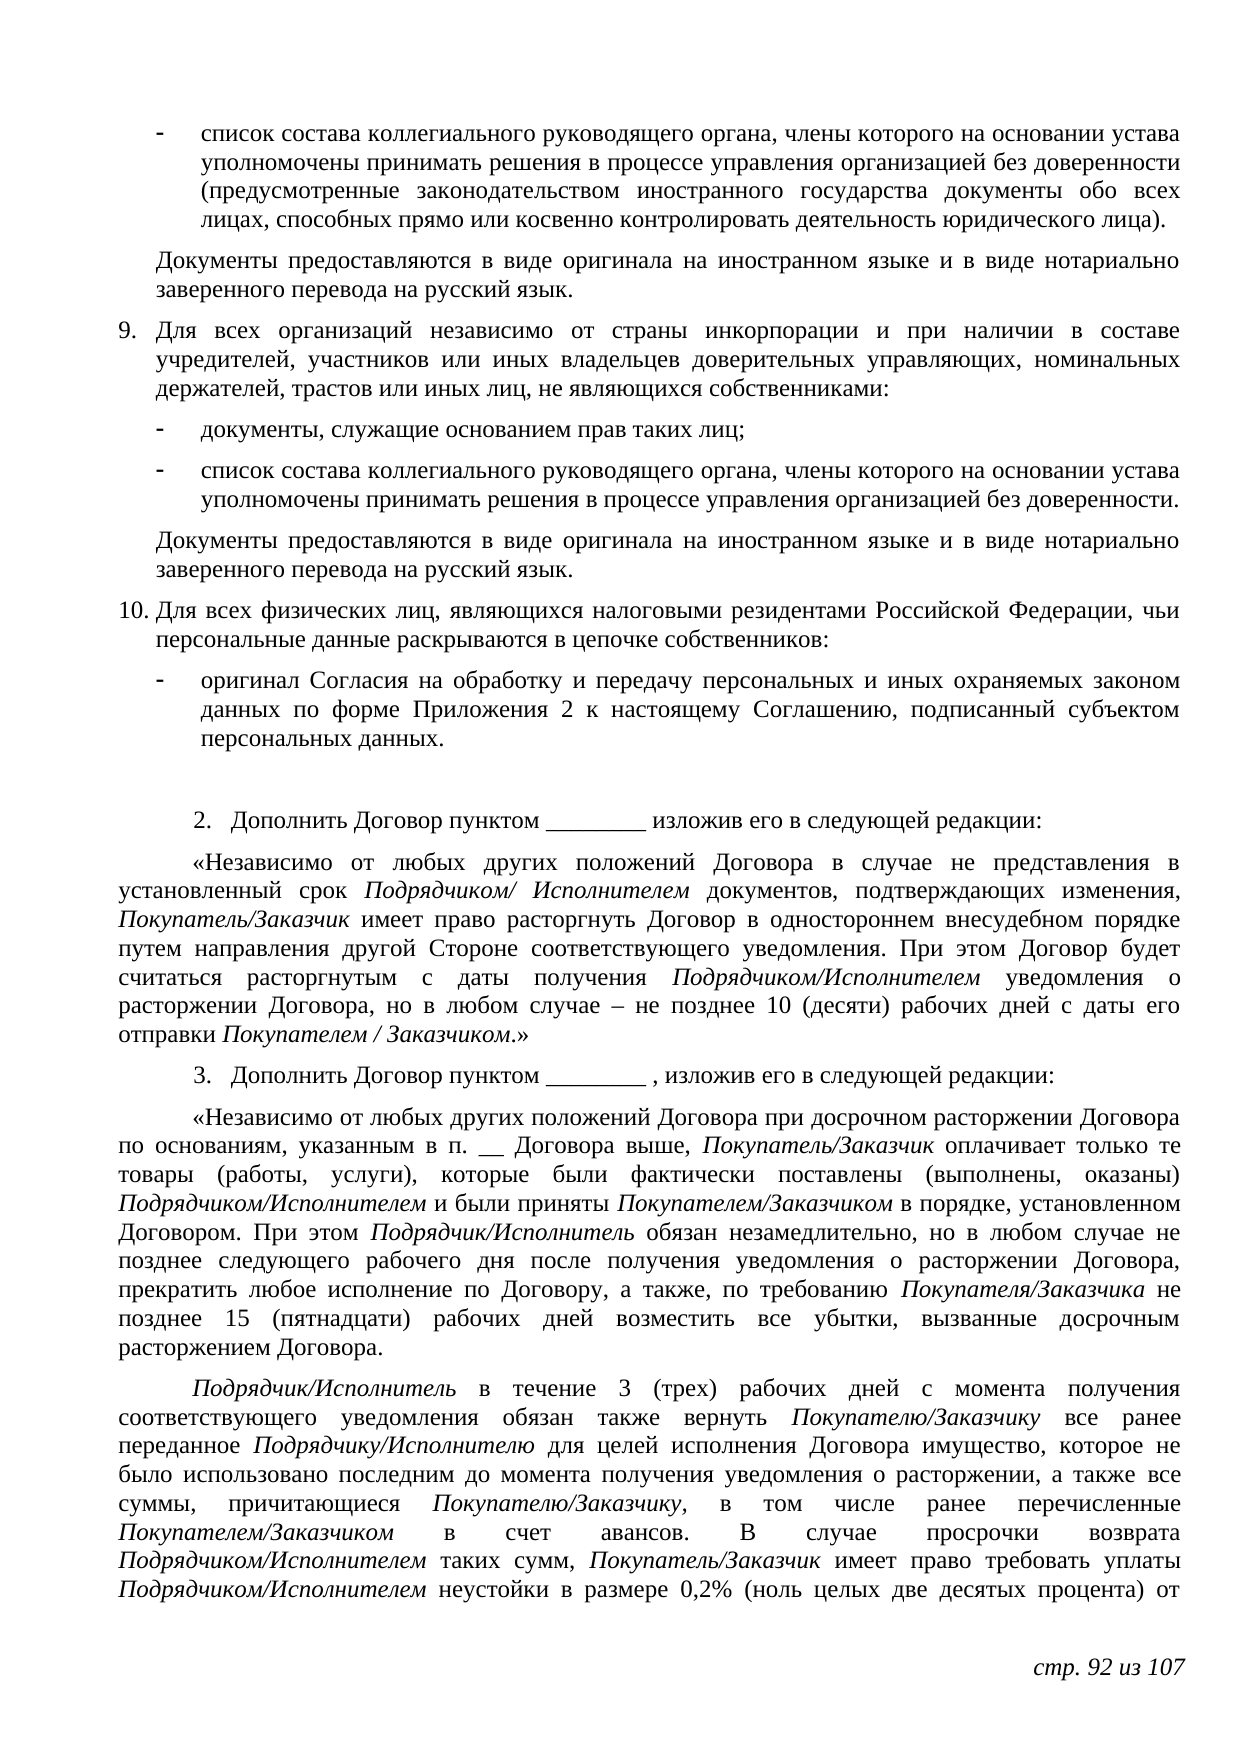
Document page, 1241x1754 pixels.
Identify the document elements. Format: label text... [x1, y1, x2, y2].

list Для всех физических лиц, являющихся налоговыми резидентами Российской Федерации, чьи персональные данные раскрываются в цепочке собственников: [118, 596, 1181, 653]
list Дополнить Договор пунктом ________ , изложив его в следующей редакции: [193, 1061, 1181, 1089]
list Дополнить Договор пунктом ________ изложив его в следующей редакции: [193, 806, 1181, 834]
text Документы предоставляются в виде оригинала на иностранном языке и в виде нотариально заверенного перевода на русский язык. [156, 526, 1181, 583]
list список состава коллегиального руководящего органа, члены которого на основании устава уполномочены принимать решения в процессе управления организацией без доверенности. [156, 456, 1181, 513]
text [118, 1373, 1181, 1603]
text «Независимо от любых других положений Договора в случае не представления в установленный срок Подрядчиком/ Исполнителем документов, подтверждающих изменения, Покупатель/Заказчик имеет право расторгнуть Договор в одностороннем внесудебном порядке путем направления другой Стороне соответствующего уведомления. При этом Договор будет считаться расторгнутым с даты получения Подрядчиком/Исполнителем уведомления о расторжении Договора, но в любом случае – не позднее 10 (десяти) рабочих дней с даты его отправки Покупателем / Заказчиком.» [118, 847, 1181, 1048]
list оригинал Согласия на обработку и передачу персональных и иных охраняемых законом данных по форме Приложения 2 к настоящему Соглашению, подписанный субъектом персональных данных. [156, 666, 1181, 752]
list документы, служащие основанием прав таких лиц; [156, 414, 1181, 443]
list список состава коллегиального руководящего органа, члены которого на основании устава уполномочены принимать решения в процессе управления организацией без доверенности (предусмотренные законодательством иностранного государства документы обо всех лицах, способных прямо или косвенно контролировать деятельность юридического лица). [156, 118, 1181, 233]
text Документы предоставляются в виде оригинала на иностранном языке и в виде нотариально заверенного перевода на русский язык. [156, 246, 1181, 303]
list Для всех организаций независимо от страны инкорпорации и при наличии в составе учредителей, участников или иных владельцев доверительных управляющих, номинальных держателей, трастов или иных лиц, не являющихся собственниками: [118, 316, 1181, 402]
text «Независимо от любых других положений Договора при досрочном расторжении Договора по основаниям, указанным в п. __ Договора выше, Покупатель/Заказчик оплачивает только те товары (работы, услуги), которые были фактически поставлены (выполнены, оказаны) Подрядчиком/Исполнителем и были приняты Покупателем/Заказчиком в порядке, установленном Договором. При этом Подрядчик/Исполнитель обязан незамедлительно, но в любом случае не позднее следующего рабочего дня после получения уведомления о расторжении Договора, прекратить любое исполнение по Договору, а также, по требованию Покупателя/Заказчика не позднее 15 (пятнадцати) рабочих дней возместить все убытки, вызванные досрочным расторжением Договора. [118, 1102, 1181, 1361]
